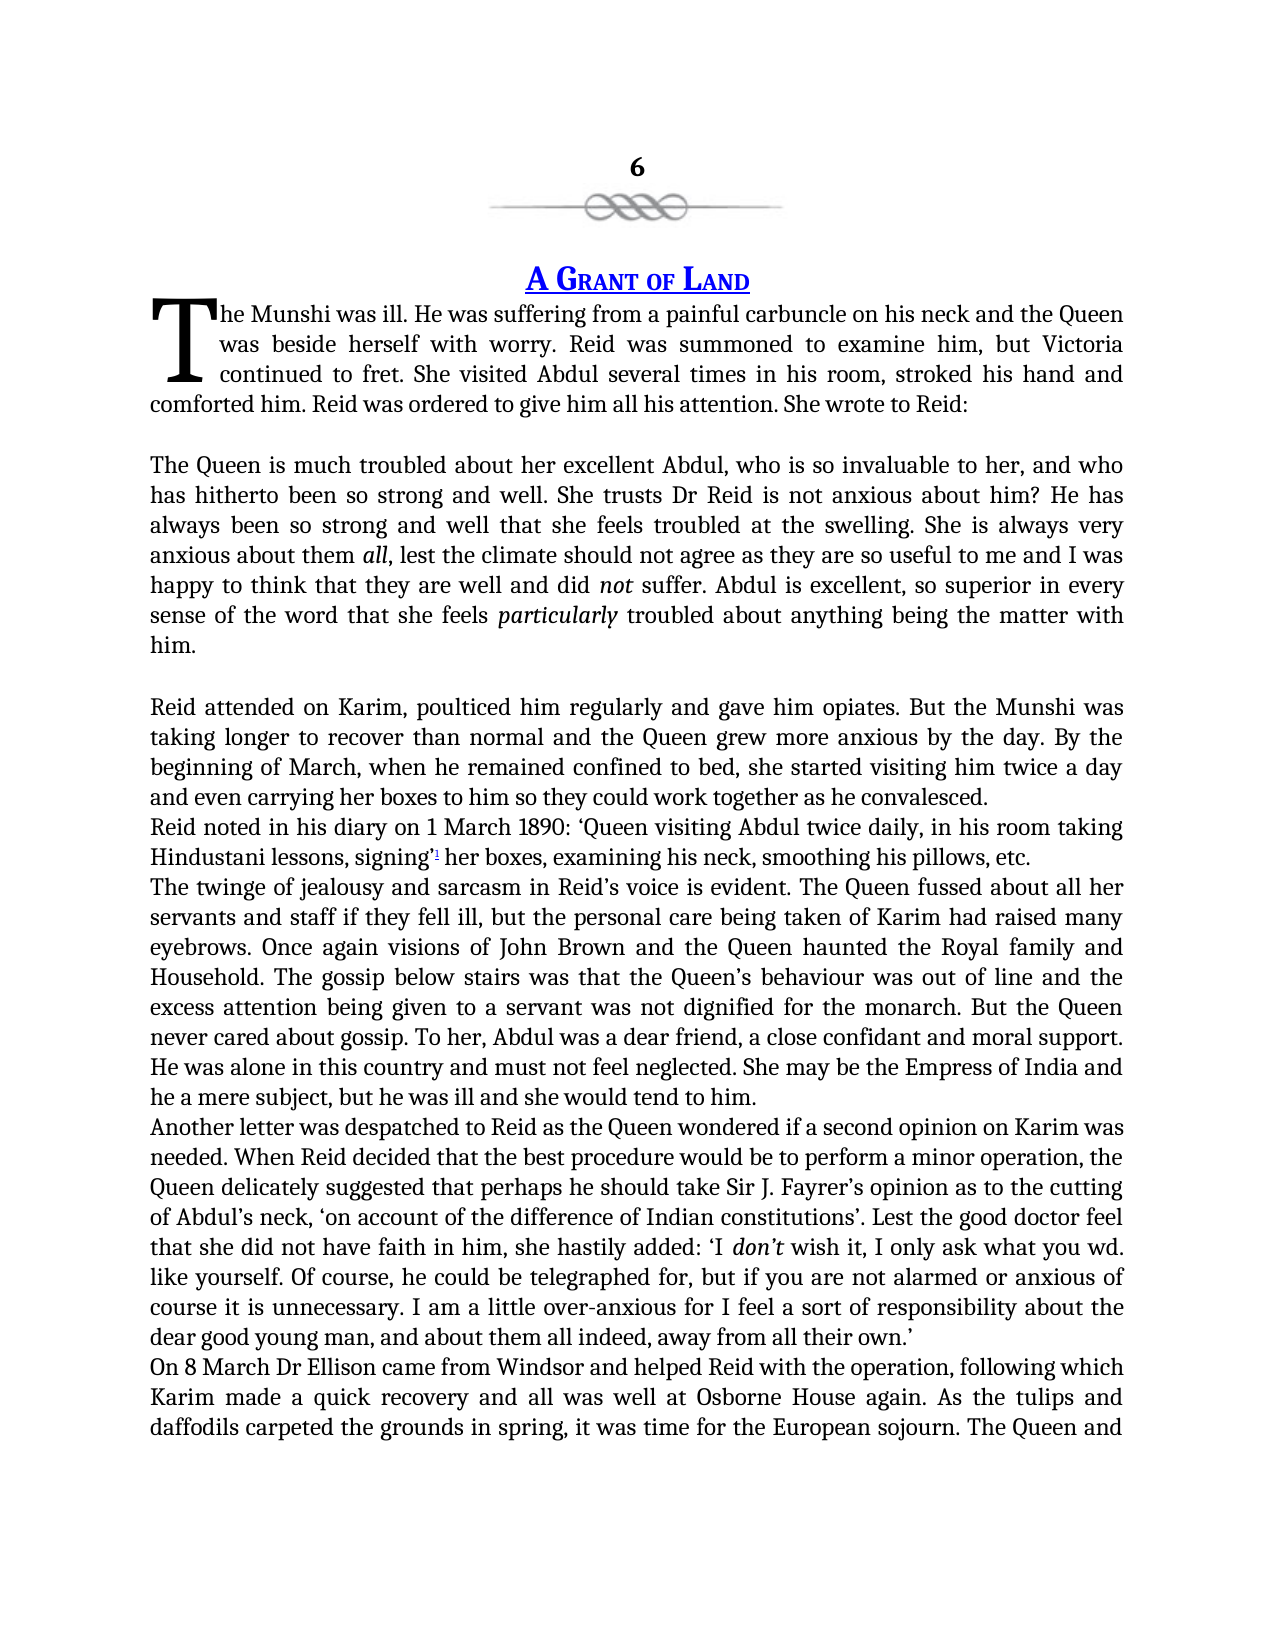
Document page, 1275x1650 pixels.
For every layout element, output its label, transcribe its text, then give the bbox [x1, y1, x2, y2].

text Another letter was despatched to Reid as the Queen wondered if a second opinion on Karim was needed. When Reid decided that the best procedure would be to perform a minor operation, the Queen delicately suggested that perhaps he should take Sir J. Fayrer’s opinion as to the cutting of Abdul’s neck, ‘on account of the difference of Indian constitutions’. Lest the good doctor feel that she did not have faith in him, she hastily added: ‘I don’t wish it, I only ask what you wd. like yourself. Of course, he could be telegraphed for, but if you are not alarmed or anxious of course it is unnecessary. I am a little over-anxious for I feel a sort of responsibility about the dear good young man, and about them all indeed, away from all their own.’ [150, 1111, 1125, 1351]
text 6 [150, 150, 1125, 184]
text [150, 1351, 1125, 1441]
text The Queen is much troubled about her excellent Abdul, who is so invaluable to her, and who has hitherto been so strong and well. She trusts Dr Reid is not anxious about him? He has always been so strong and well that she feels troubled at the swelling. She is always very anxious about them all, lest the climate should not agree as they are so useful to me and I was happy to think that they are well and did not suffer. Abdul is excellent, so superior in every sense of the word that she feels particularly troubled about anything being the matter with him. [150, 450, 1125, 660]
subtitle A GRANT OF LAND [150, 256, 1125, 299]
picture [487, 183, 788, 228]
text Reid attended on Karim, poulticed him regularly and gave him opiates. But the Munshi was taking longer to recover than normal and the Queen grew more anxious by the day. By the beginning of March, when he remained confined to bed, she started visiting him twice a day and even carrying her boxes to him so they could work together as he convalesced. [150, 691, 1125, 811]
text Reid noted in his diary on 1 March 1890: ‘Queen visiting Abdul twice daily, in his room taking Hindustani lessons, signing’1 her boxes, examining his neck, smoothing his pillows, etc. [150, 811, 1125, 871]
text he Munshi was ill. He was suffering from a painful carbuncle on his neck and the Queen was beside herself with worry. Reid was summoned to examine him, but Victoria continued to fret. She visited Abdul several times in his room, stroked his hand and comforted him. Reid was ordered to give him all his attention. She wrote to Reid: [150, 299, 1125, 419]
text The twinge of jealousy and sarcasm in Reid’s voice is evident. The Queen fussed about all her servants and staff if they fell ill, but the personal care being taken of Karim had raised many eyebrows. Once again visions of John Brown and the Queen haunted the Royal family and Household. The gossip below stairs was that the Queen’s behaviour was out of line and the excess attention being given to a servant was not dignified for the monarch. But the Queen never cared about gossip. To her, Abdul was a dear friend, a close confidant and moral support. He was alone in this country and must not feel neglected. She may be the Empress of India and he a mere subject, but he was ill and she would tend to him. [150, 871, 1125, 1111]
